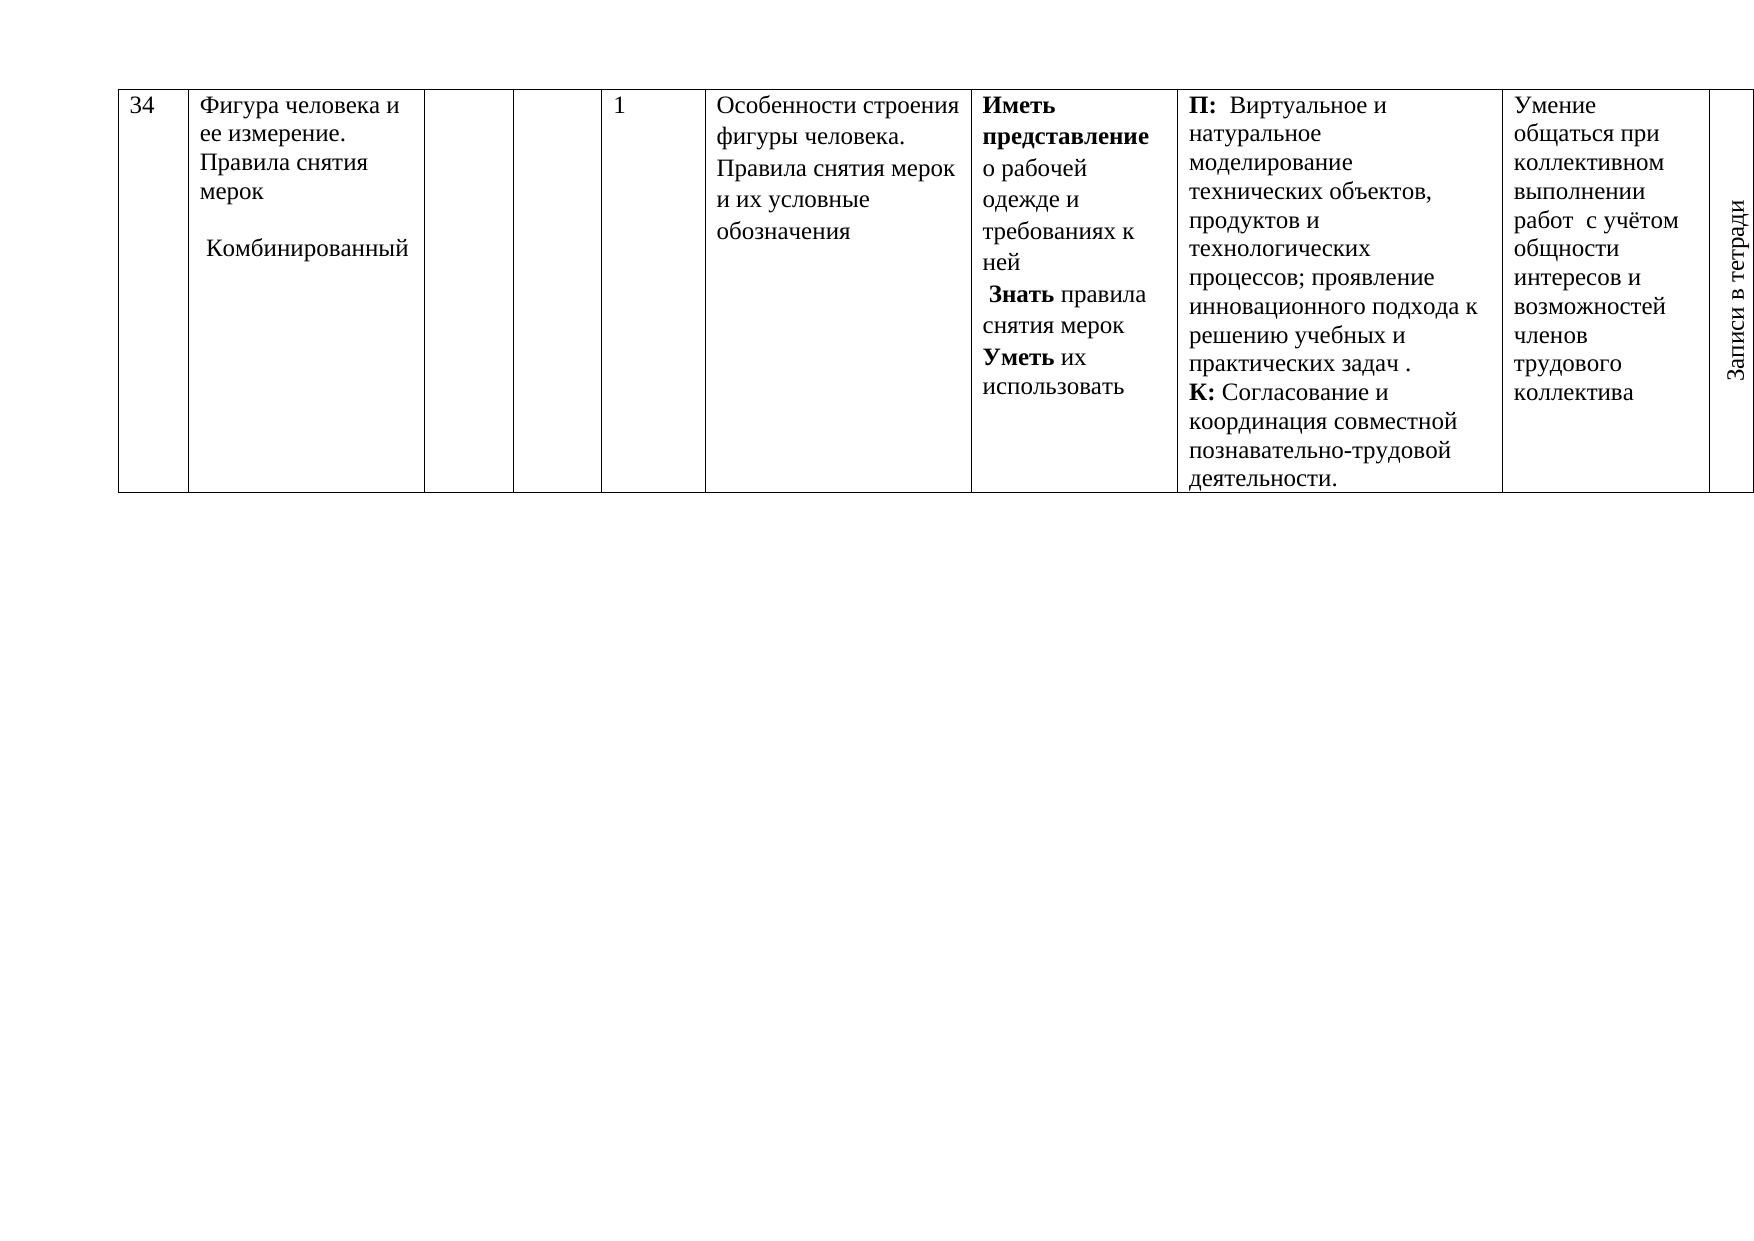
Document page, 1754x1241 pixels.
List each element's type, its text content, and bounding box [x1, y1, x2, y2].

table_cell Записи в тетради [1710, 90, 1753, 492]
table_cell Особенности строения фигуры человека. Правила снятия мерок и их условные обозначения [706, 90, 971, 492]
table_cell [425, 90, 513, 492]
table_cell Умение общаться при коллективном выполнении работ с учётом общности интересов и возможностей членов трудового коллектива [1503, 90, 1709, 492]
table_cell [514, 90, 601, 492]
table_cell П: Виртуальное и натуральное моделирование технических объектов, продуктов и технологических процессов; проявление инновационного подхода к решению учебных и практических задач . К: Согласование и координация совместной познавательно-трудовой деятельности. [1178, 90, 1502, 492]
table_cell 1 [602, 90, 705, 492]
table_cell 34 [119, 90, 188, 492]
table_cell Иметь представление о рабочей одежде и требованиях к ней Знать правила снятия мерок Уметь их использовать [972, 90, 1177, 492]
table_cell Фигура человека и ее измерение. Правила снятия мерок Комбинированный [189, 90, 424, 492]
